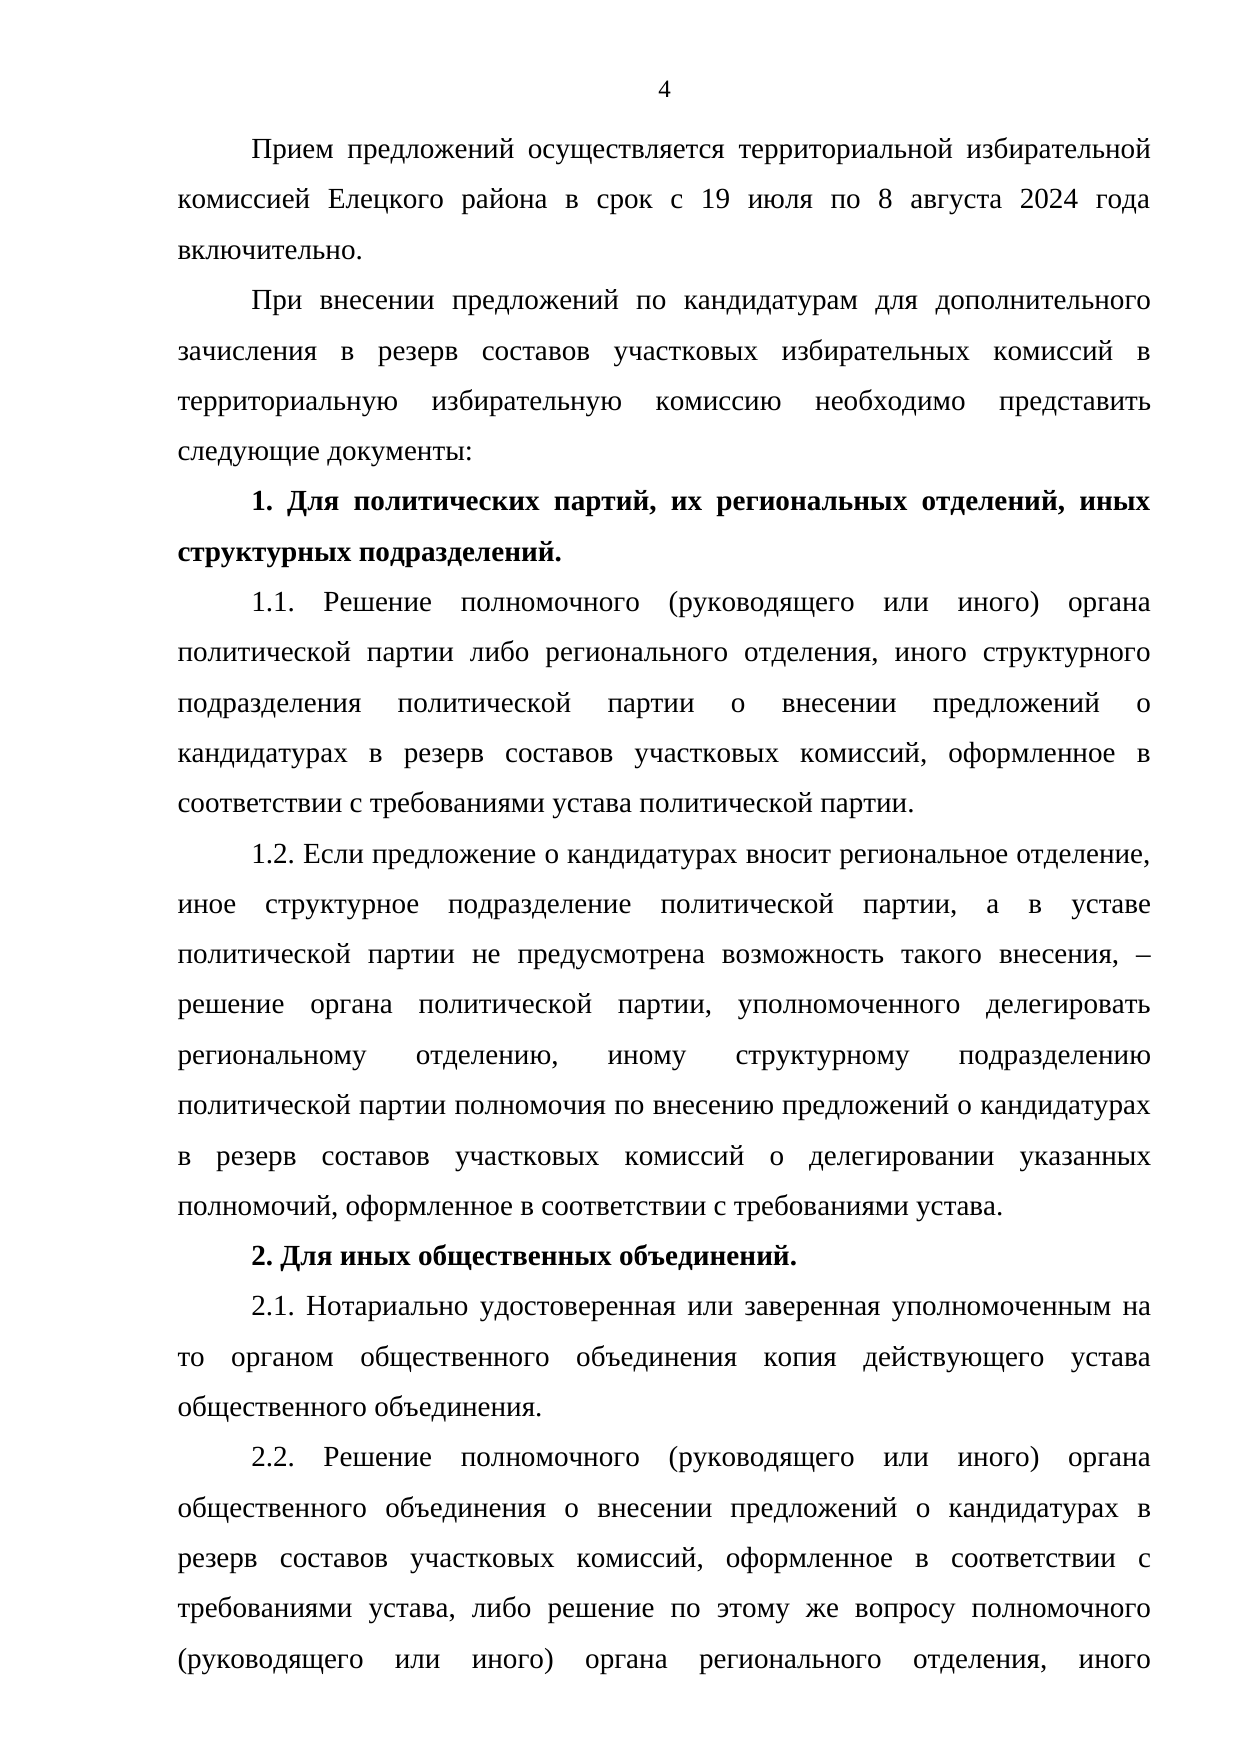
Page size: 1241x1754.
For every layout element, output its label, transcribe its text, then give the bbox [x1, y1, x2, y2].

text 1.2. Если предложение о кандидатурах вносит региональное отделение, иное структурное подразделение политической партии, а в уставе политической партии не предусмотрена возможность такого внесения, – решение органа политической партии, уполномоченного делегировать региональному отделению, иному структурному подразделению политической партии полномочия по внесению предложений о кандидатурах в резерв составов участковых комиссий о делегировании указанных полномочий, оформленное в соответствии с требованиями устава. [177, 836, 1152, 1221]
text 2. Для иных общественных объединений. [177, 1238, 1152, 1272]
text 1.1. Решение полномочного (руководящего или иного) органа политической партии либо регионального отделения, иного структурного подразделения политической партии о внесении предложений о кандидатурах в резерв составов участковых комиссий, оформленное в соответствии с требованиями устава политической партии. [177, 584, 1152, 819]
text Прием предложений осуществляется территориальной избирательной комиссией Елецкого района в срок с 19 июля по 8 августа 2024 года включительно. [177, 131, 1152, 266]
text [177, 1439, 1152, 1674]
text 1. Для политических партий, их региональных отделений, иных структурных подразделений. [177, 483, 1152, 567]
text При внесении предложений по кандидатурам для дополнительного зачисления в резерв составов участковых избирательных комиссий в территориальную избирательную комиссию необходимо представить следующие документы: [177, 282, 1152, 467]
text 2.1. Нотариально удостоверенная или заверенная уполномоченным на то органом общественного объединения копия действующего устава общественного объединения. [177, 1288, 1152, 1423]
